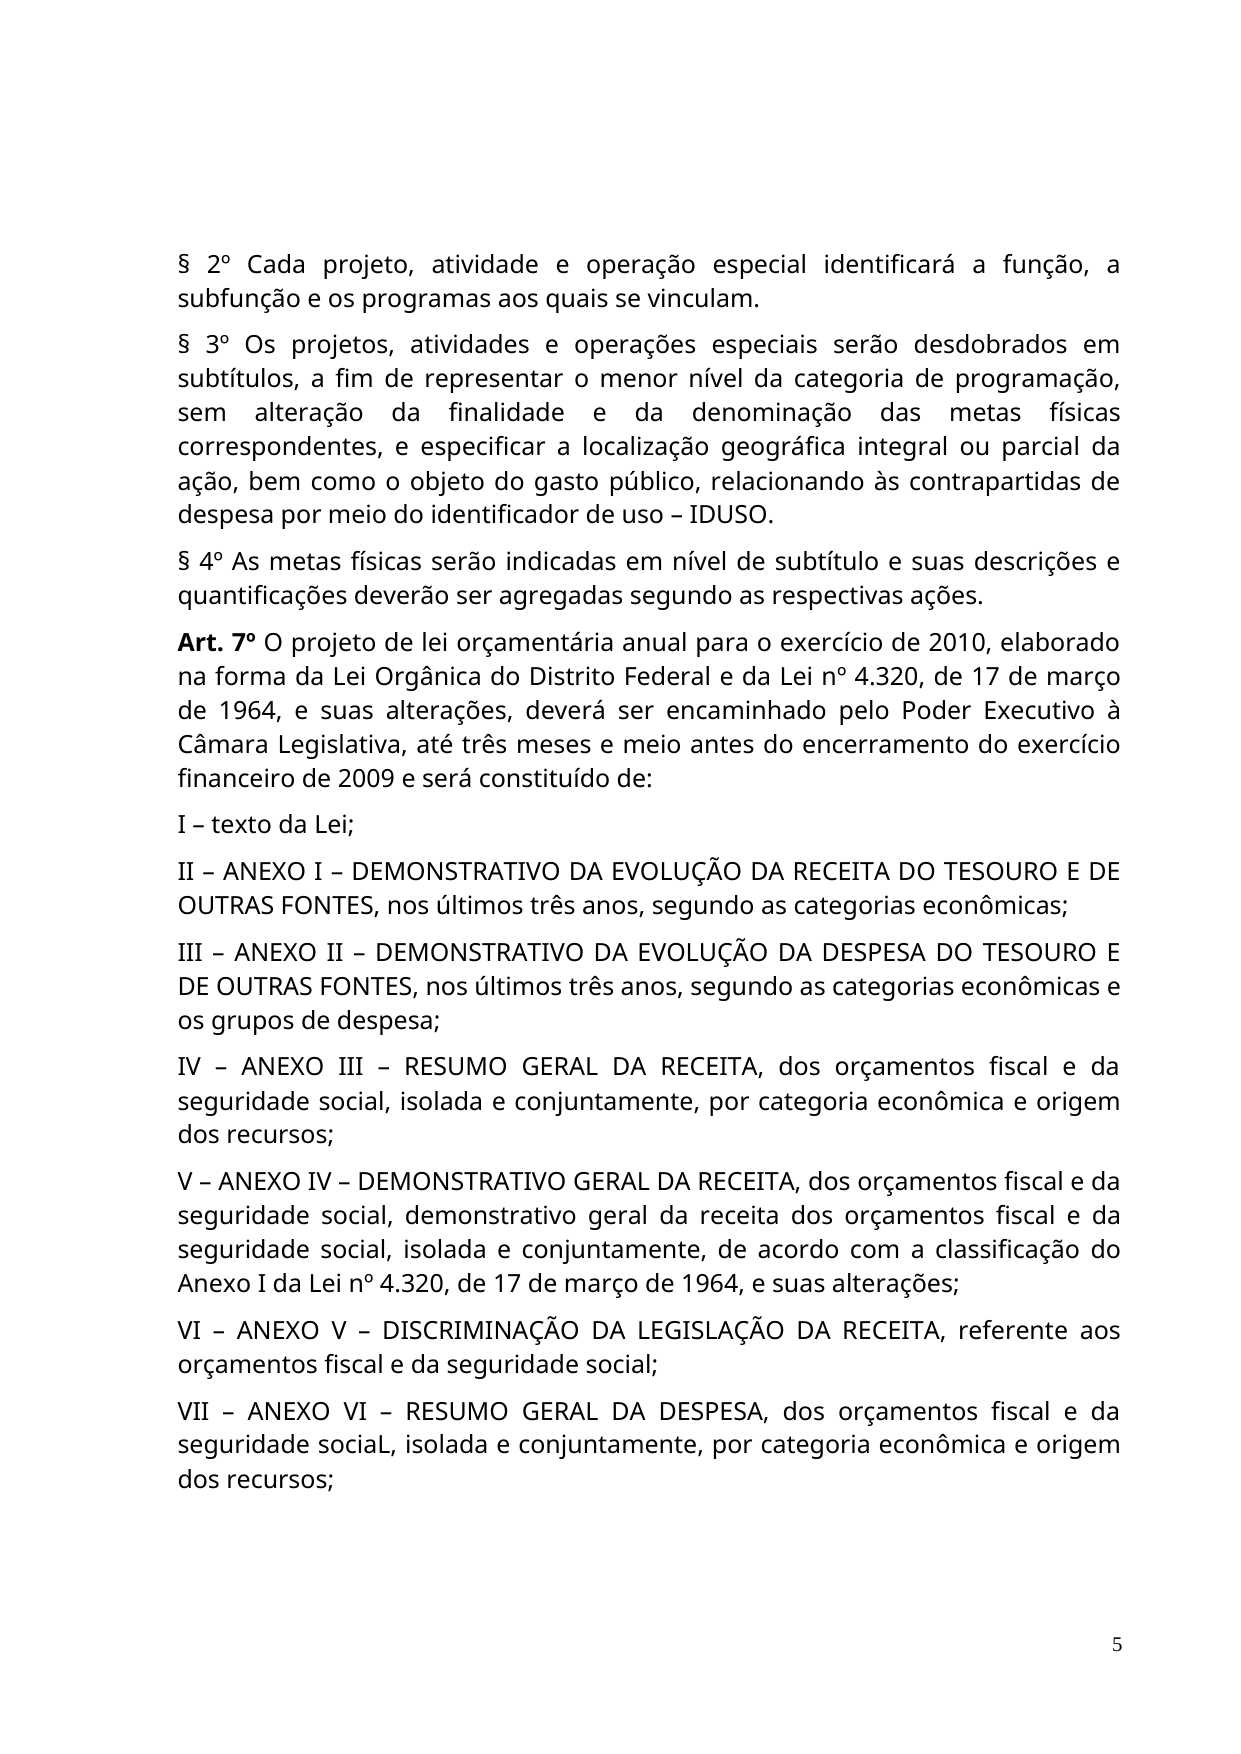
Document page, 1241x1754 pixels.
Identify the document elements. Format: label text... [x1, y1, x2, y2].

text I – texto da Lei; [177, 807, 1122, 841]
text III – ANEXO II – DEMONSTRATIVO DA EVOLUÇÃO DA DESPESA DO TESOURO E DE OUTRAS FONTES, nos últimos três anos, segundo as categorias econômicas e os grupos de despesa; [177, 934, 1122, 1037]
text § 2º Cada projeto, atividade e operação especial identificará a função, a subfunção e os programas aos quais se vinculam. [177, 246, 1122, 314]
text II – ANEXO I – DEMONSTRATIVO DA EVOLUÇÃO DA RECEITA DO TESOURO E DE OUTRAS FONTES, nos últimos três anos, segundo as categorias econômicas; [177, 854, 1122, 922]
text § 4º As metas físicas serão indicadas em nível de subtítulo e suas descrições e quantificações deverão ser agregadas segundo as respectivas ações. [177, 544, 1122, 612]
text § 3º Os projetos, atividades e operações especiais serão desdobrados em subtítulos, a fim de representar o menor nível da categoria de programação, sem alteração da finalidade e da denominação das metas físicas correspondentes, e especificar a localização geográfica integral ou parcial da ação, bem como o objeto do gasto público, relacionando às contrapartidas de despesa por meio do identificador de uso – IDUSO. [177, 327, 1122, 531]
text IV – ANEXO III – RESUMO GERAL DA RECEITA, dos orçamentos fiscal e da seguridade social, isolada e conjuntamente, por categoria econômica e origem dos recursos; [177, 1049, 1122, 1151]
text VII – ANEXO VI – RESUMO GERAL DA DESPESA, dos orçamentos fiscal e da seguridade sociaL, isolada e conjuntamente, por categoria econômica e origem dos recursos; [177, 1393, 1122, 1495]
text Art. 7º O projeto de lei orçamentária anual para o exercício de 2010, elaborado na forma da Lei Orgânica do Distrito Federal e da Lei nº 4.320, de 17 de março de 1964, e suas alterações, deverá ser encaminhado pelo Poder Executivo à Câmara Legislativa, até três meses e meio antes do encerramento do exercício financeiro de 2009 e será constituído de: [177, 624, 1122, 795]
text V – ANEXO IV – DEMONSTRATIVO GERAL DA RECEITA, dos orçamentos fiscal e da seguridade social, demonstrativo geral da receita dos orçamentos fiscal e da seguridade social, isolada e conjuntamente, de acordo com a classificação do Anexo I da Lei nº 4.320, de 17 de março de 1964, e suas alterações; [177, 1164, 1122, 1300]
text VI – ANEXO V – DISCRIMINAÇÃO DA LEGISLAÇÃO DA RECEITA, referente aos orçamentos fiscal e da seguridade social; [177, 1312, 1122, 1381]
